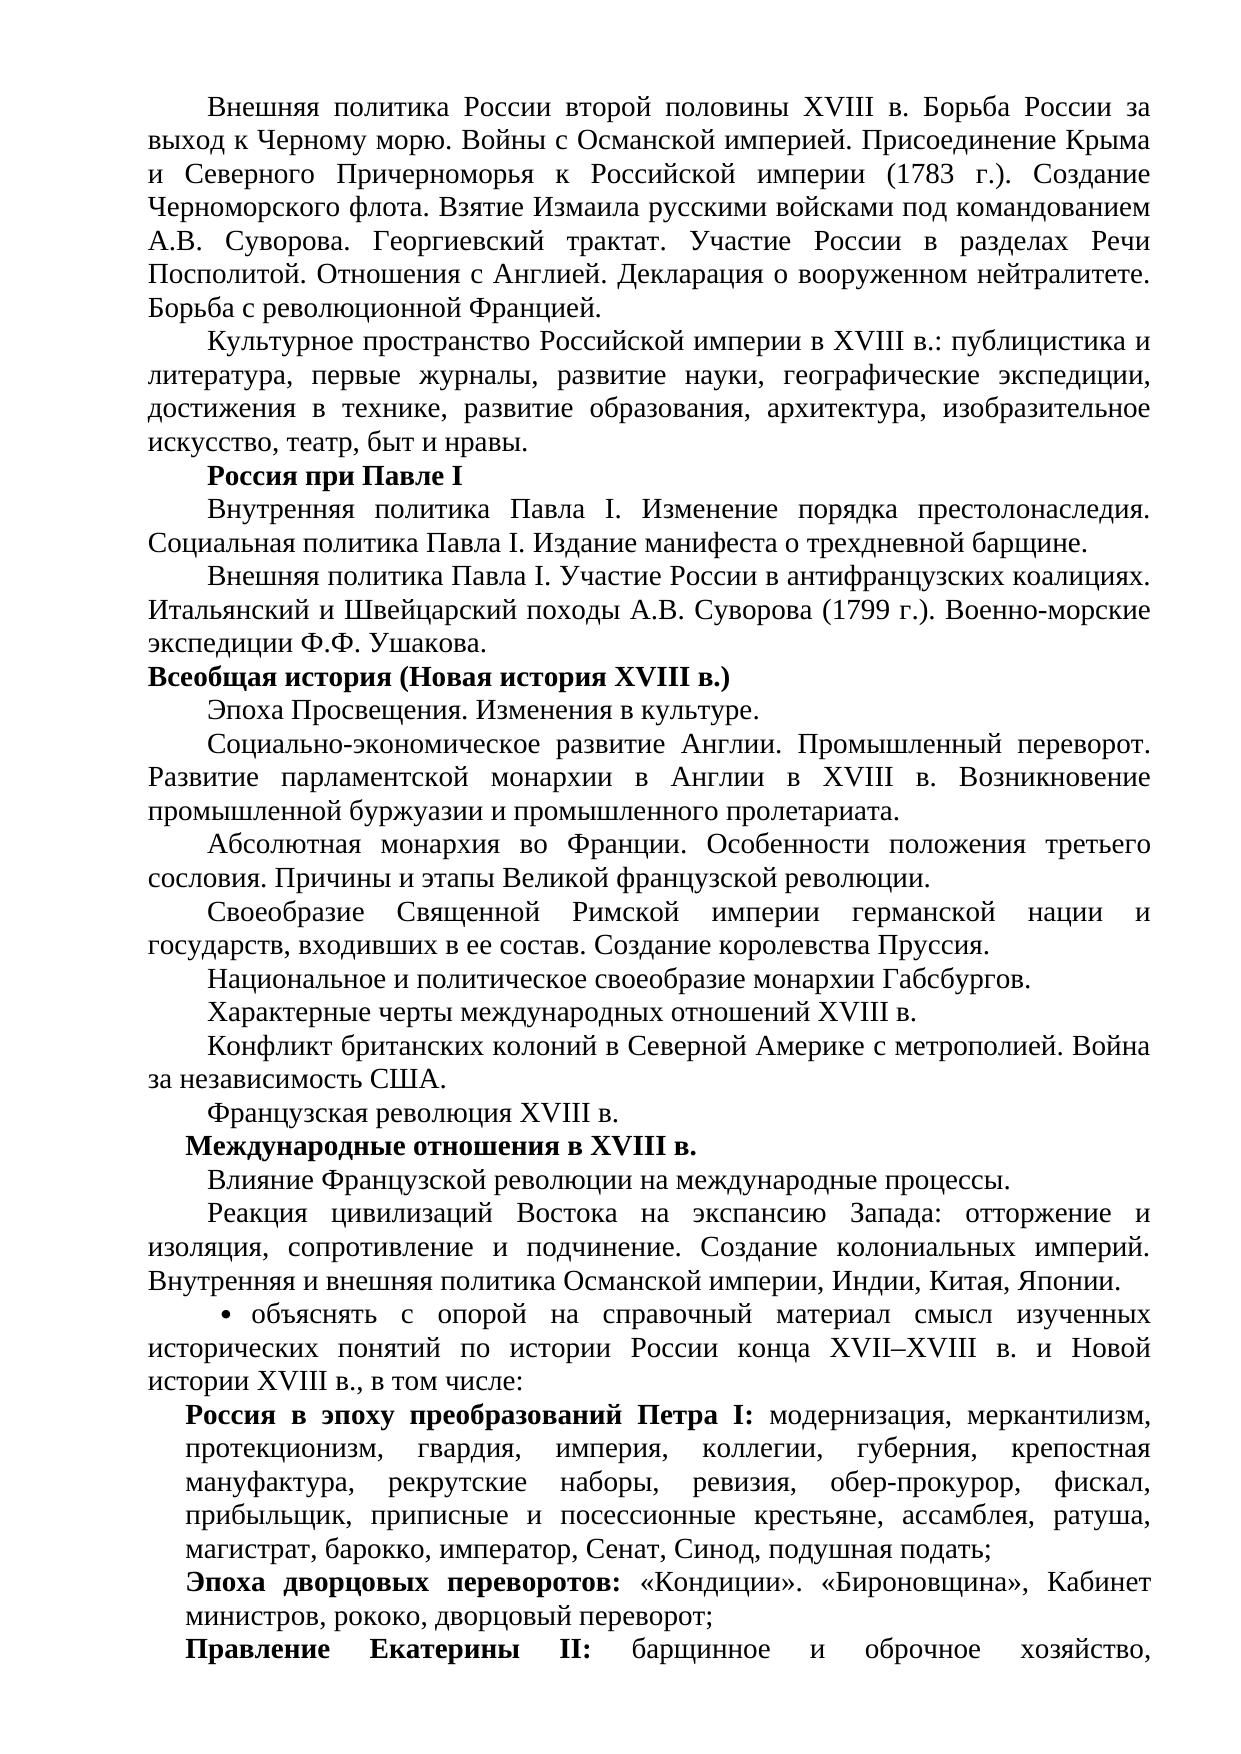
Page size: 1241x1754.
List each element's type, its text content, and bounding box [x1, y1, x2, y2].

text Эпоха Просвещения. Изменения в культуре. [148, 692, 1152, 726]
text Французская революция XVIII в. [148, 1095, 1152, 1128]
text Национальное и политическое своеобразие монархии Габсбургов. [148, 961, 1152, 994]
text Социально-экономическое развитие Англии. Промышленный переворот. Развитие парламентской монархии в Англии в XVIII в. Возникновение промышленной буржуазии и промышленного пролетариата. [148, 726, 1152, 827]
text Конфликт британских колоний в Северной Америке с метрополией. Война за независимость США. [148, 1028, 1152, 1095]
text Всеобщая история (Новая история XVIII в.) [148, 659, 1152, 692]
text Внешняя политика Павла I. Участие России в антифранцузских коалициях. Итальянский и Швейцарский походы А.В. Суворова (1799 г.). Военно-морские экспедиции Ф.Ф. Ушакова. [148, 558, 1152, 659]
text Характерные черты международных отношений XVIII в. [148, 994, 1152, 1028]
text Эпоха дворцовых переворотов: «Кондиции». «Бироновщина», Кабинет министров, рококо, дворцовый переворот; [185, 1564, 1152, 1632]
text Влияние Французской революции на международные процессы. [148, 1162, 1152, 1196]
text Россия в эпоху преобразований Петра I: модернизация, меркантилизм, протекционизм, гвардия, империя, коллегии, губерния, крепостная мануфактура, рекрутские наборы, ревизия, обер-прокурор, фискал, прибыльщик, приписные и посессионные крестьяне, ассамблея, ратуша, магистрат, барокко, император, Сенат, Синод, подушная подать; [185, 1397, 1152, 1564]
text Реакция цивилизаций Востока на экспансию Запада: отторжение и изоляция, сопротивление и подчинение. Создание колониальных империй. Внутренняя и внешняя политика Османской империи, Индии, Китая, Японии. [148, 1196, 1152, 1296]
text Своеобразие Священной Римской империи германской нации и государств, входивших в ее состав. Создание королевства Пруссия. [148, 894, 1152, 961]
text Международные отношения в XVIII в. [185, 1128, 1152, 1162]
text Россия при Павле I [148, 458, 1152, 491]
list объяснять с опорой на справочный материал смысл изученных исторических понятий по истории России конца XVII–XVIII в. и Новой истории XVIII в., в том числе: [148, 1296, 1152, 1397]
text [185, 1632, 1152, 1665]
text Внешняя политика России второй половины XVIII в. Борьба России за выход к Черному морю. Войны с Османской империей. Присоединение Крыма и Северного Причерноморья к Российской империи (1783 г.). Создание Черноморского флота. Взятие Измаила русскими войсками под командованием А.В. Суворова. Георгиевский трактат. Участие России в разделах Речи Посполитой. Отношения с Англией. Декларация о вооруженном нейтралитете. Борьба с революционной Францией. [148, 89, 1152, 323]
text Абсолютная монархия во Франции. Особенности положения третьего сословия. Причины и этапы Великой французской революции. [148, 827, 1152, 894]
text Культурное пространство Российской империи в XVIII в.: публицистика и литература, первые журналы, развитие науки, географические экспедиции, достижения в технике, развитие образования, архитектура, изобразительное искусство, театр, быт и нравы. [148, 323, 1152, 458]
text Внутренняя политика Павла I. Изменение порядка престолонаследия. Социальная политика Павла I. Издание манифеста о трехдневной барщине. [148, 491, 1152, 558]
